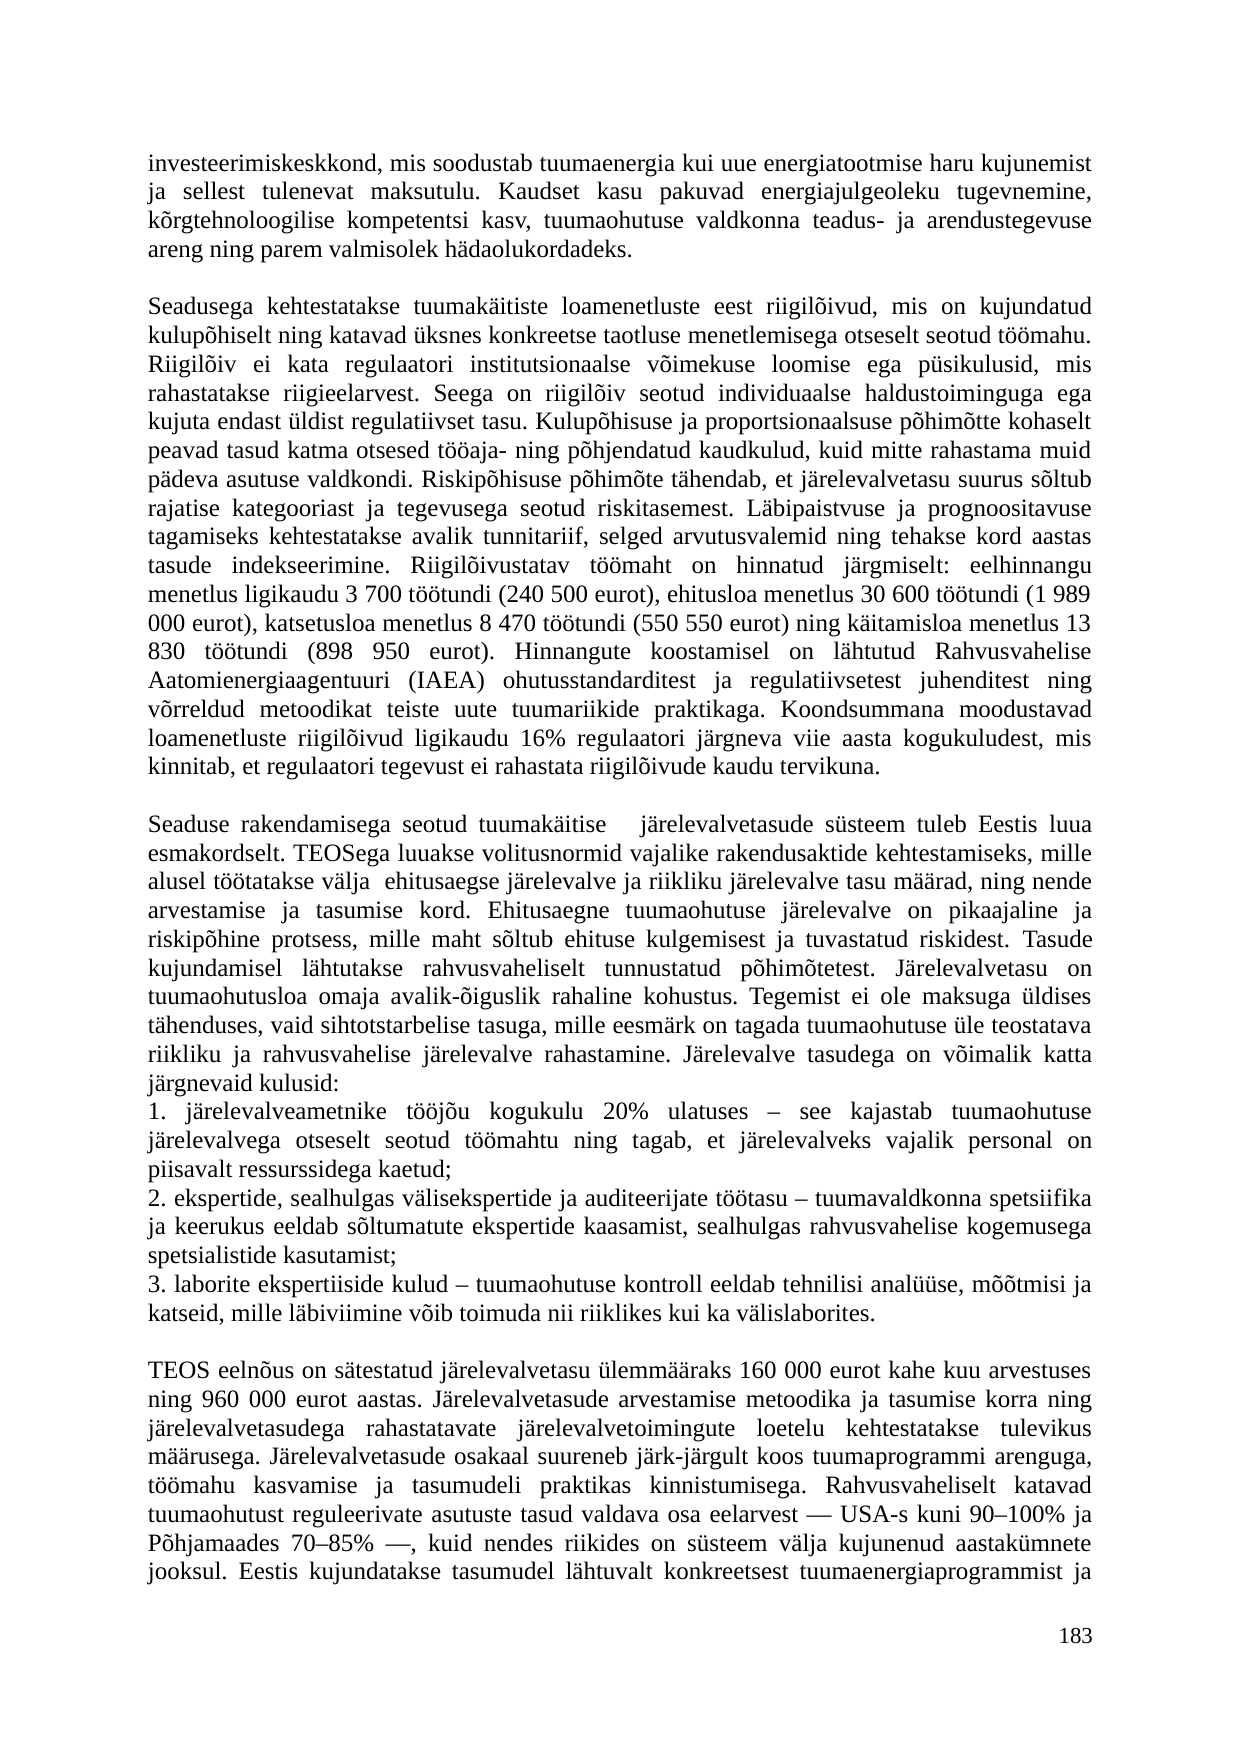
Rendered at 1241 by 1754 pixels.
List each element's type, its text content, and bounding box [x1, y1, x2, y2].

text 2. ekspertide, sealhulgas välisekspertide ja auditeerijate töötasu – tuumavaldkonna spetsiifika ja keerukus eeldab sõltumatute ekspertide kaasamist, sealhulgas rahvusvahelise kogemusega spetsialistide kasutamist; [148, 1183, 1093, 1269]
text Seaduse rakendamisega seotud tuumakäitise järelevalvetasude süsteem tuleb Eestis luua esmakordselt. TEOSega luuakse volitusnormid vajalike rakendusaktide kehtestamiseks, mille alusel töötatakse välja ehitusaegse järelevalve ja riikliku järelevalve tasu määrad, ning nende arvestamise ja tasumise kord. Ehitusaegne tuumaohutuse järelevalve on pikaajaline ja riskipõhine protsess, mille maht sõltub ehituse kulgemisest ja tuvastatud riskidest. Tasude kujundamisel lähtutakse rahvusvaheliselt tunnustatud põhimõtetest. Järelevalvetasu on tuumaohutusloa omaja avalik-õiguslik rahaline kohustus. Tegemist ei ole maksuga üldises tähenduses, vaid sihtotstarbelise tasuga, mille eesmärk on tagada tuumaohutuse üle teostatava riikliku ja rahvusvahelise järelevalve rahastamine. Järelevalve tasudega on võimalik katta järgnevaid kulusid: [148, 809, 1093, 1096]
text Seadusega kehtestatakse tuumakäitiste loamenetluste eest riigilõivud, mis on kujundatud kulupõhiselt ning katavad üksnes konkreetse taotluse menetlemisega otseselt seotud töömahu. Riigilõiv ei kata regulaatori institutsionaalse võimekuse loomise ega püsikulusid, mis rahastatakse riigieelarvest. Seega on riigilõiv seotud individuaalse haldustoiminguga ega kujuta endast üldist regulatiivset tasu. Kulupõhisuse ja proportsionaalsuse põhimõtte kohaselt peavad tasud katma otsesed tööaja- ning põhjendatud kaudkulud, kuid mitte rahastama muid pädeva asutuse valdkondi. Riskipõhisuse põhimõte tähendab, et järelevalvetasu suurus sõltub rajatise kategooriast ja tegevusega seotud riskitasemest. Läbipaistvuse ja prognoositavuse tagamiseks kehtestatakse avalik tunnitariif, selged arvutusvalemid ning tehakse kord aastas tasude indekseerimine. Riigilõivustatav töömaht on hinnatud järgmiselt: eelhinnangu menetlus ligikaudu 3 700 töötundi (240 500 eurot), ehitusloa menetlus 30 600 töötundi (1 989 000 eurot), katsetusloa menetlus 8 470 töötundi (550 550 eurot) ning käitamisloa menetlus 13 830 töötundi (898 950 eurot). Hinnangute koostamisel on lähtutud Rahvusvahelise Aatomienergiaagentuuri (IAEA) ohutusstandarditest ja regulatiivsetest juhenditest ning võrreldud metoodikat teiste uute tuumariikide praktikaga. Koondsummana moodustavad loamenetluste riigilõivud ligikaudu 16% regulaatori järgneva viie aasta kogukuludest, mis kinnitab, et regulaatori tegevust ei rahastata riigilõivude kaudu tervikuna. [148, 291, 1093, 780]
text 3. laborite ekspertiiside kulud – tuumaohutuse kontroll eeldab tehnilisi analüüse, mõõtmisi ja katseid, mille läbiviimine võib toimuda nii riiklikes kui ka välislaborites. [148, 1269, 1093, 1326]
text 1. järelevalveametnike tööjõu kogukulu 20% ulatuses – see kajastab tuumaohutuse järelevalvega otseselt seotud töömahtu ning tagab, et järelevalveks vajalik personal on piisavalt ressurssidega kaetud; [148, 1096, 1093, 1183]
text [148, 148, 1093, 263]
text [148, 1355, 1093, 1585]
